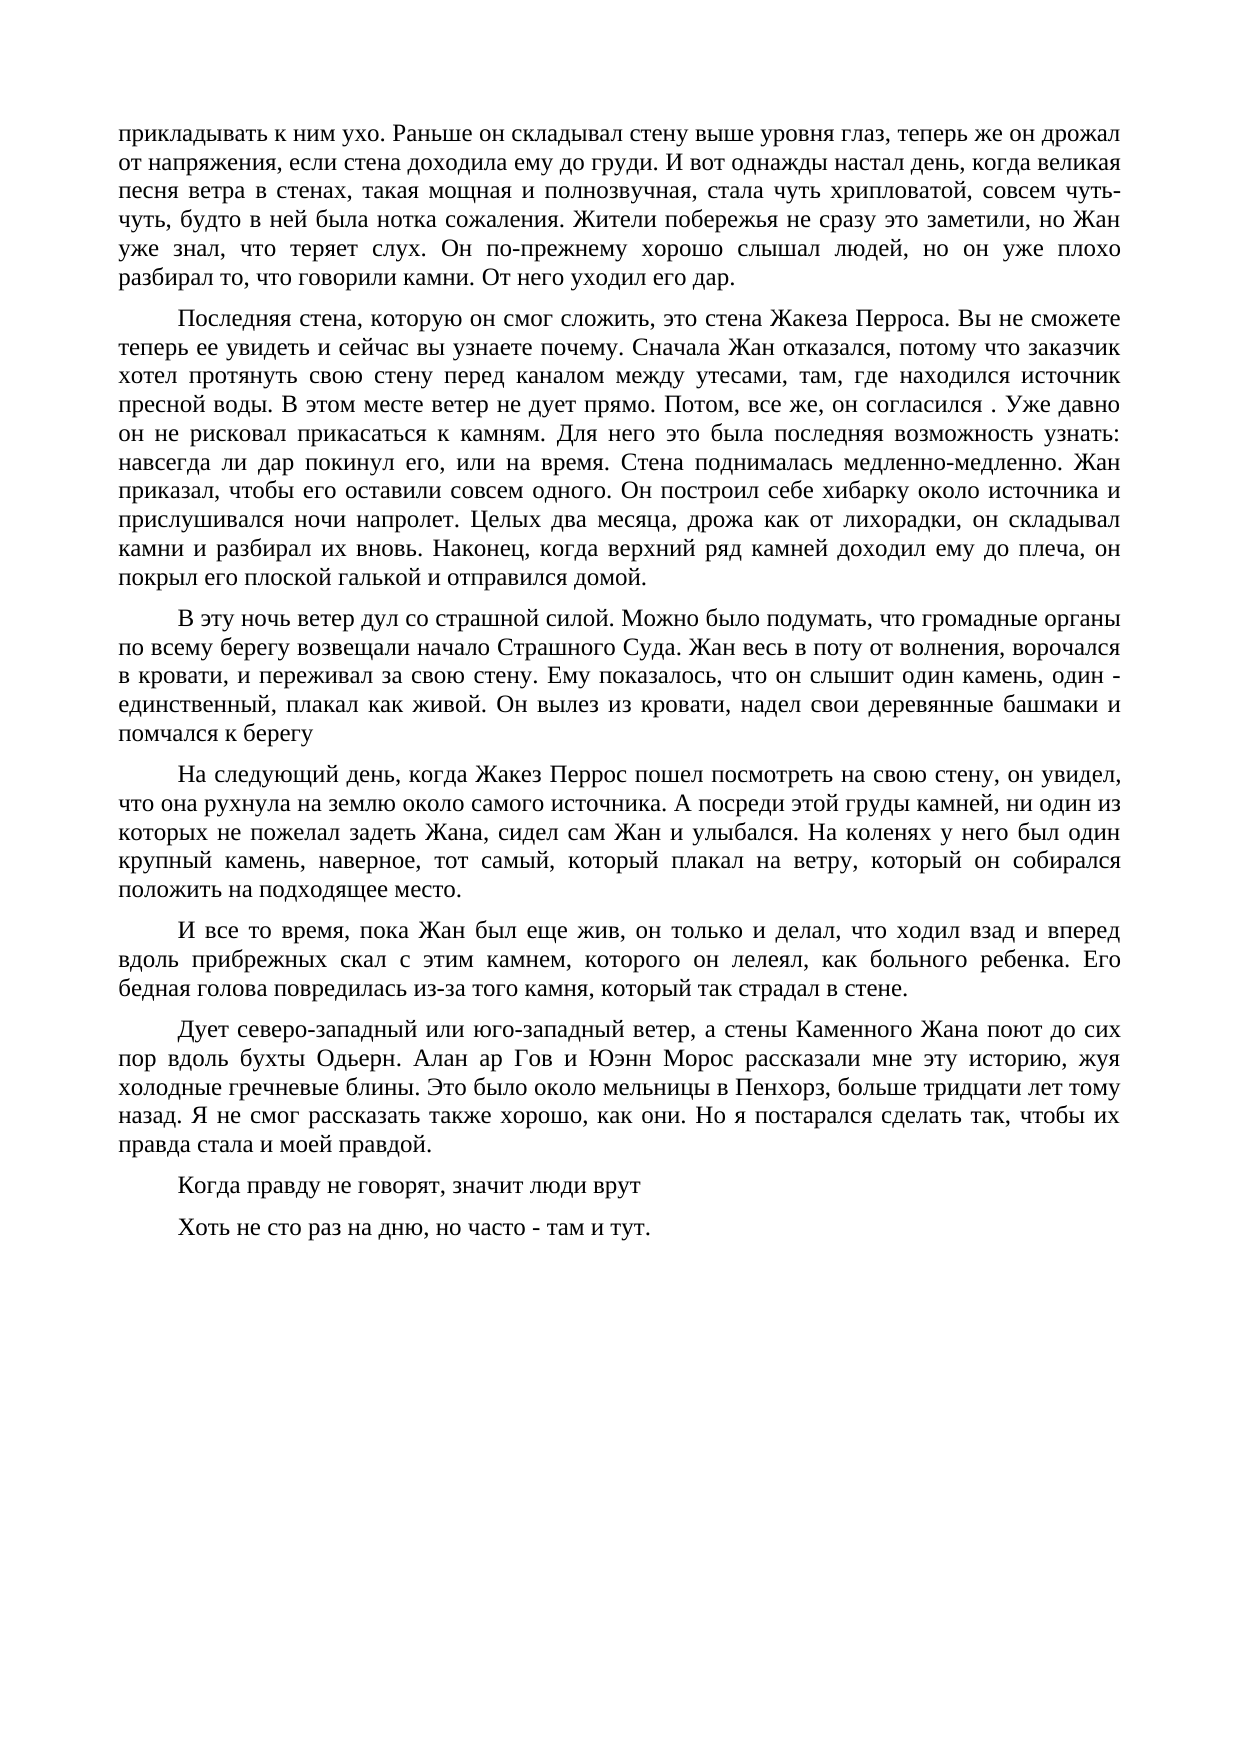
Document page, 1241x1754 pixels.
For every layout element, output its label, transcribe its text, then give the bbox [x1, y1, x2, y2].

text В эту ночь ветер дул со страшной силой. Можно было подумать, что громадные органы по всему берегу возвещали начало Страшного Суда. Жан весь в поту от волнения, ворочался в кровати, и переживал за свою стену. Ему показалось, что он слышит один камень, один - единственный, плакал как живой. Он вылез из кровати, надел свои деревянные башмаки и помчался к берегу [118, 603, 1122, 747]
text Хоть не сто раз на дню, но часто - там и тут. [118, 1212, 1122, 1241]
text Последняя стена, которую он смог сложить, это стена Жакеза Перроса. Вы не сможете теперь ее увидеть и сейчас вы узнаете почему. Сначала Жан отказался, потому что заказчик хотел протянуть свою стену перед каналом между утесами, там, где находился источник пресной воды. В этом месте ветер не дует прямо. Потом, все же, он согласился . Уже давно он не рисковал прикасаться к камням. Для него это была последняя возможность узнать: навсегда ли дар покинул его, или на время. Стена поднималась медленно-медленно. Жан приказал, чтобы его оставили совсем одного. Он построил себе хибарку около источника и прислушивался ночи напролет. Целых два месяца, дрожа как от лихорадки, он складывал камни и разбирал их вновь. Наконец, когда верхний ряд камней доходил ему до плеча, он покрыл его плоской галькой и отправился домой. [118, 303, 1122, 591]
text На следующий день, когда Жакез Перрос пошел посмотреть на свою стену, он увидел, что она рухнула на землю около самого источника. А посреди этой груды камней, ни один из которых не пожелал задеть Жана, сидел сам Жан и улыбался. На коленях у него был один крупный камень, наверное, тот самый, который плакал на ветру, который он собирался положить на подходящее место. [118, 759, 1122, 903]
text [118, 118, 1122, 291]
text И все то время, пока Жан был еще жив, он только и делал, что ходил взад и вперед вдоль прибрежных скал с этим камнем, которого он лелеял, как больного ребенка. Его бедная голова повредилась из-за того камня, который так страдал в стене. [118, 916, 1122, 1002]
text Когда правду не говорят, значит люди врут [118, 1171, 1122, 1199]
text Дует северо-западный или юго-западный ветер, а стены Каменного Жана поют до сих пор вдоль бухты Одьерн. Алан ар Гов и Юэнн Морос рассказали мне эту историю, жуя холодные гречневые блины. Это было около мельницы в Пенхорз, больше тридцати лет тому назад. Я не смог рассказать также хорошо, как они. Но я постарался сделать так, чтобы их правда стала и моей правдой. [118, 1014, 1122, 1158]
